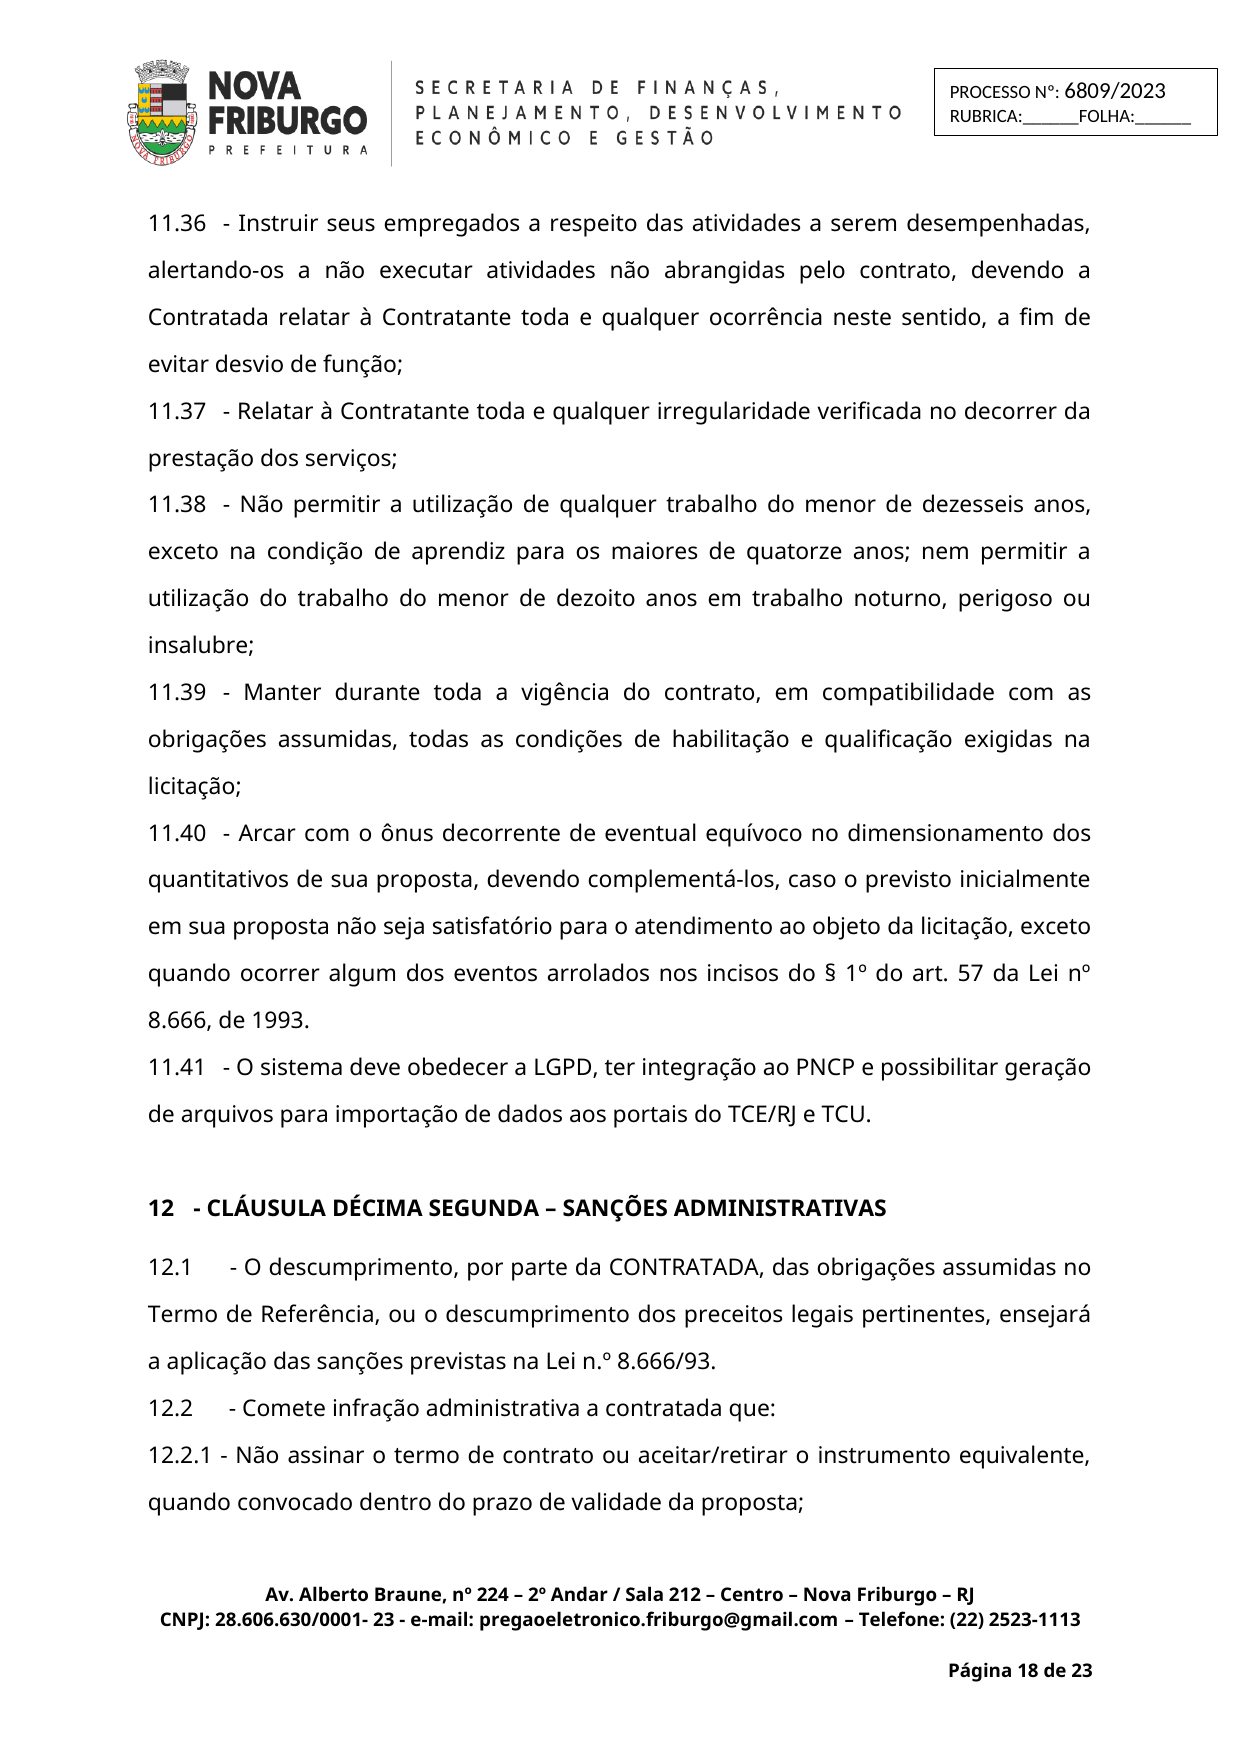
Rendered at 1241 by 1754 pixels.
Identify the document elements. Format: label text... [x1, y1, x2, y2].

list 12.2.1 - Não assinar o termo de contrato ou aceitar/retirar o instrumento equivalente, quando convocado dentro do prazo de validade da proposta; [148, 1438, 1092, 1517]
list - Instruir seus empregados a respeito das atividades a serem desempenhadas, alertando-os a não executar atividades não abrangidas pelo contrato, devendo a Contratada relatar à Contratante toda e qualquer ocorrência neste sentido, a fim de evitar desvio de função; [148, 207, 1092, 379]
list - Relatar à Contratante toda e qualquer irregularidade verificada no decorrer da prestação dos serviços; [148, 395, 1092, 473]
list - O descumprimento, por parte da CONTRATADA, das obrigações assumidas no Termo de Referência, ou o descumprimento dos preceitos legais pertinentes, ensejará a aplicação das sanções previstas na Lei n.º 8.666/93. [148, 1251, 1092, 1376]
list - Comete infração administrativa a contratada que: [148, 1392, 1092, 1423]
list - Não permitir a utilização de qualquer trabalho do menor de dezesseis anos, exceto na condição de aprendiz para os maiores de quatorze anos; nem permitir a utilização do trabalho do menor de dezoito anos em trabalho noturno, perigoso ou insalubre; [148, 488, 1092, 660]
list - CLÁUSULA DÉCIMA SEGUNDA – SANÇÕES ADMINISTRATIVAS [148, 1192, 1092, 1223]
list - O sistema deve obedecer a LGPD, ter integração ao PNCP e possibilitar geração de arquivos para importação de dados aos portais do TCE/RJ e TCU. [148, 1051, 1092, 1129]
picture [103, 44, 937, 179]
list - Manter durante toda a vigência do contrato, em compatibilidade com as obrigações assumidas, todas as condições de habilitação e qualificação exigidas na licitação; [148, 676, 1092, 801]
list - Arcar com o ônus decorrente de eventual equívoco no dimensionamento dos quantitativos de sua proposta, devendo complementá-los, caso o previsto inicialmente em sua proposta não seja satisfatório para o atendimento ao objeto da licitação, exceto quando ocorrer algum dos eventos arrolados nos incisos do § 1º do art. 57 da Lei nº 8.666, de 1993. [148, 817, 1092, 1035]
